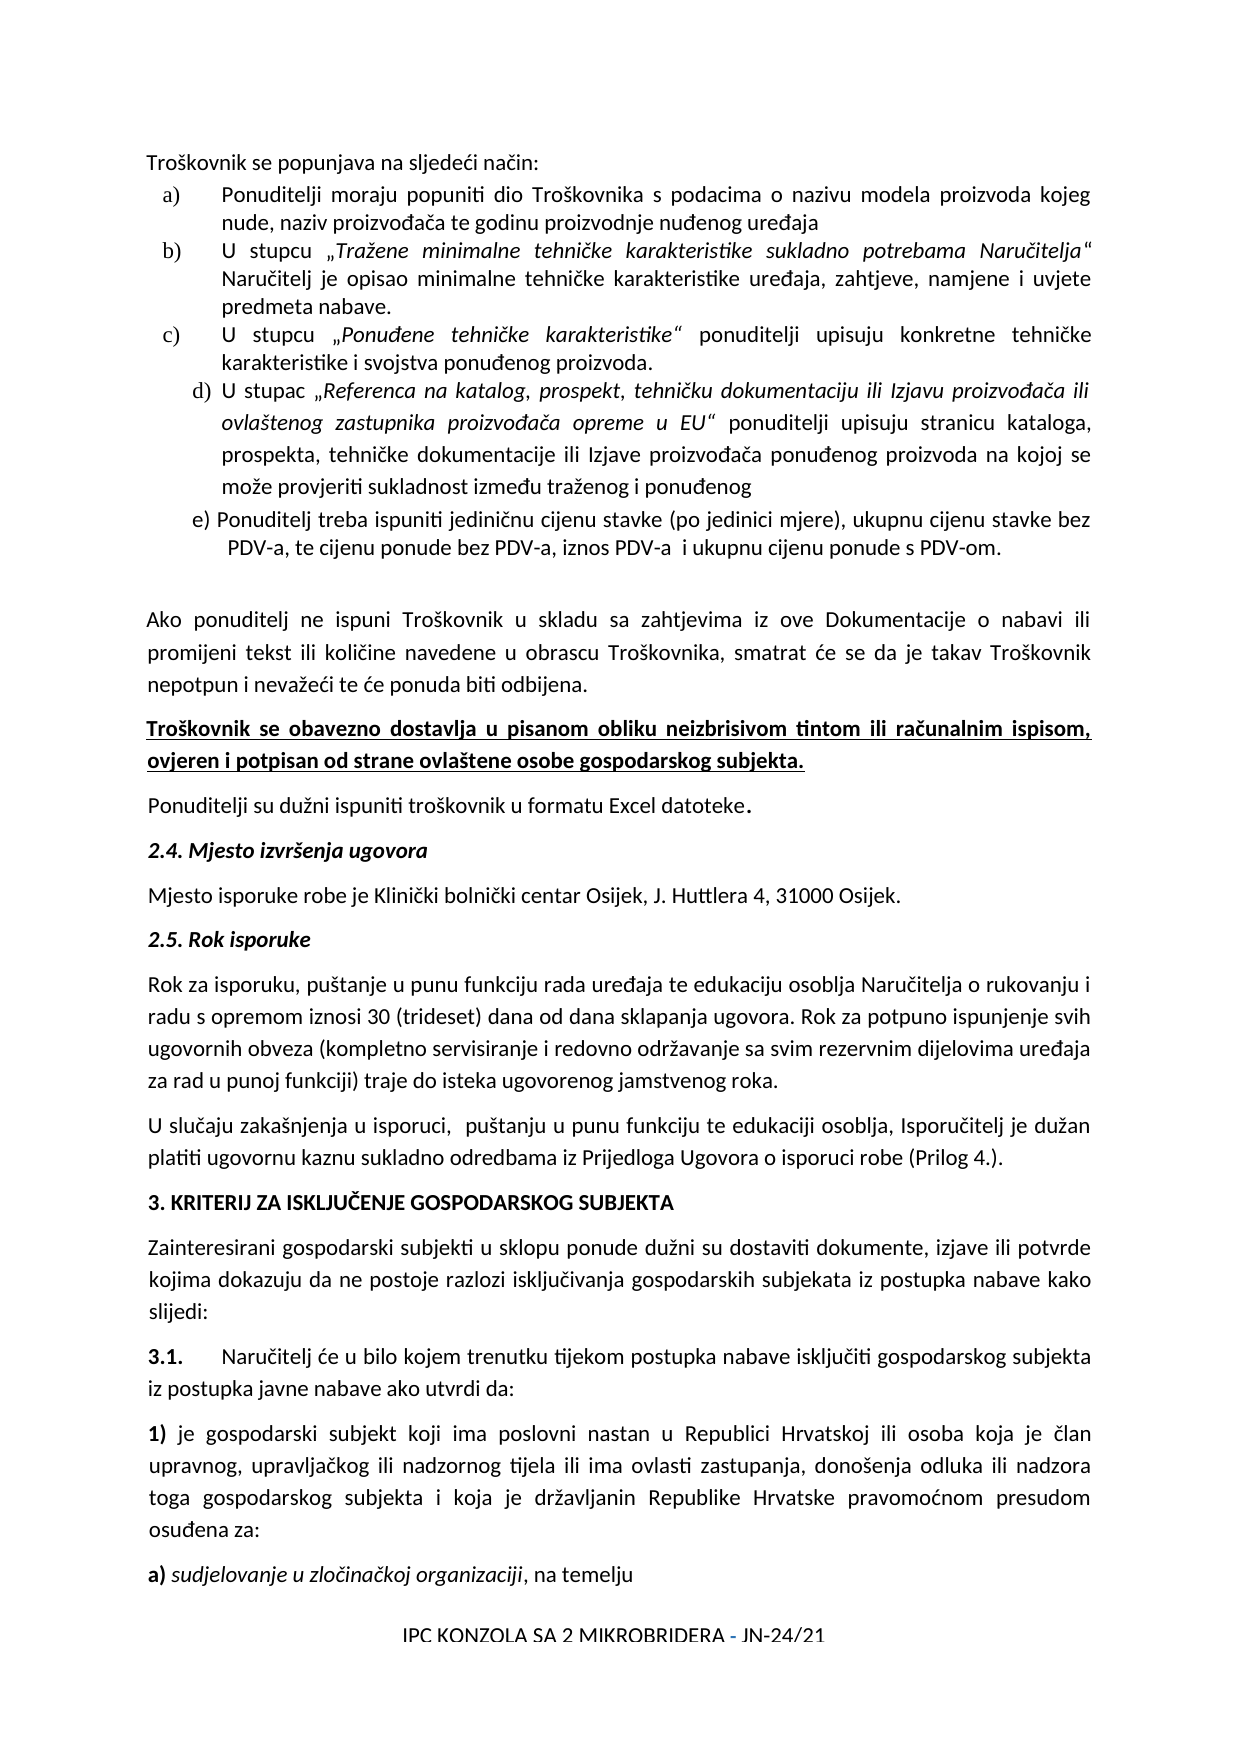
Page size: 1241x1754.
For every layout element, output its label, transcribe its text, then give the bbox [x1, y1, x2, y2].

list U stupcu „Ponuđene tehničke karakteristike“ ponuditelji upisuju konkretne tehničke karakteristike i svojstva ponuđenog proizvoda. [162, 320, 1092, 376]
text U slučaju zakašnjenja u isporuci, puštanju u punu funkciju te edukaciji osoblja, Isporučitelj je dužan platiti ugovornu kaznu sukladno odredbama iz Prijedloga Ugovora o isporuci robe (Prilog 4.). [148, 1111, 1093, 1172]
text 1) je gospodarski subjekt koji ima poslovni nastan u Republici Hrvatskoj ili osoba koja je član upravnog, upravljačkog ili nadzornog tijela ili ima ovlasti zastupanja, donošenja odluka ili nadzora toga gospodarskog subjekta i koja je državljanin Republike Hrvatske pravomoćnom presudom osuđena za: [148, 1419, 1093, 1543]
list Ponuditelji moraju popuniti dio Troškovnika s podacima o nazivu modela proizvoda kojeg nude, naziv proizvođača te godinu proizvodnje nuđenog uređaja [162, 180, 1092, 236]
text Zainteresirani gospodarski subjekti u sklopu ponude dužni su dostaviti dokumente, izjave ili potvrde kojima dokazuju da ne postoje razlozi isključivanja gospodarskih subjekata iz postupka nabave kako slijedi: [148, 1233, 1093, 1325]
subtitle 3. KRITERIJ ZA ISKLJUČENJE GOSPODARSKOG SUBJEKTA [148, 1188, 1092, 1216]
list Naručitelj će u bilo kojem trenutku tijekom postupka nabave isključiti gospodarskog subjekta iz postupka javne nabave ako utvrdi da: [148, 1342, 1093, 1402]
list U stupac „Referenca na katalog, prospekt, tehničku dokumentaciju ili Izjavu proizvođača ili ovlaštenog zastupnika proizvođača opreme u EU“ ponuditelji upisuju stranicu kataloga, prospekta, tehničke dokumentacije ili Izjave proizvođača ponuđenog proizvoda na kojoj se može provjeriti sukladnost između traženog i ponuđenog [192, 376, 1093, 501]
text Ako ponuditelj ne ispuni Troškovnik u skladu sa zahtjevima iz ove Dokumentacije o nabavi ili promijeni tekst ili količine navedene u obrascu Troškovnika, smatrat će se da je takav Troškovnik nepotpun i nevažeći te će ponuda biti odbijena. [146, 605, 1093, 698]
text e) Ponuditelj treba ispuniti jediničnu cijenu stavke (po jedinici mjere), ukupnu cijenu stavke bez PDV-a, te cijenu ponude bez PDV-a, iznos PDV-a i ukupnu cijenu ponude s PDV-om. [192, 505, 1093, 561]
list U stupcu „Tražene minimalne tehničke karakteristike sukladno potrebama Naručitelja“ Naručitelj je opisao minimalne tehničke karakteristike uređaja, zahtjeve, namjene i uvjete predmeta nabave. [162, 236, 1092, 320]
text Rok za isporuku, puštanje u punu funkciju rada uređaja te edukaciju osoblja Naručitelja o rukovanju i radu s opremom iznosi 30 (trideset) dana od dana sklapanja ugovora. Rok za potpuno ispunjenje svih ugovornih obveza (kompletno servisiranje i redovno održavanje sa svim rezervnim dijelovima uređaja za rad u punoj funkciji) traje do isteka ugovorenog jamstvenog roka. [148, 970, 1093, 1095]
text Troškovnik se popunjava na sljedeći način: [146, 148, 1093, 176]
subtitle 2.4. Mjesto izvršenja ugovora [148, 836, 1093, 864]
subtitle 2.5. Rok isporuke [148, 925, 1093, 953]
text Mjesto isporuke robe je Klinički bolnički centar Osijek, J. Huttlera 4, 31000 Osijek. [148, 881, 1093, 909]
text Troškovnik se obavezno dostavlja u pisanom obliku neizbrisivom tintom ili računalnim ispisom, ovjeren i potpisan od strane ovlaštene osobe gospodarskog subjekta. [146, 714, 1093, 775]
text a) sudjelovanje u zločinačkoj organizaciji, na temelju [148, 1560, 1093, 1588]
text Ponuditelji su dužni ispuniti troškovnik u formatu Excel datoteke. [148, 791, 1093, 819]
